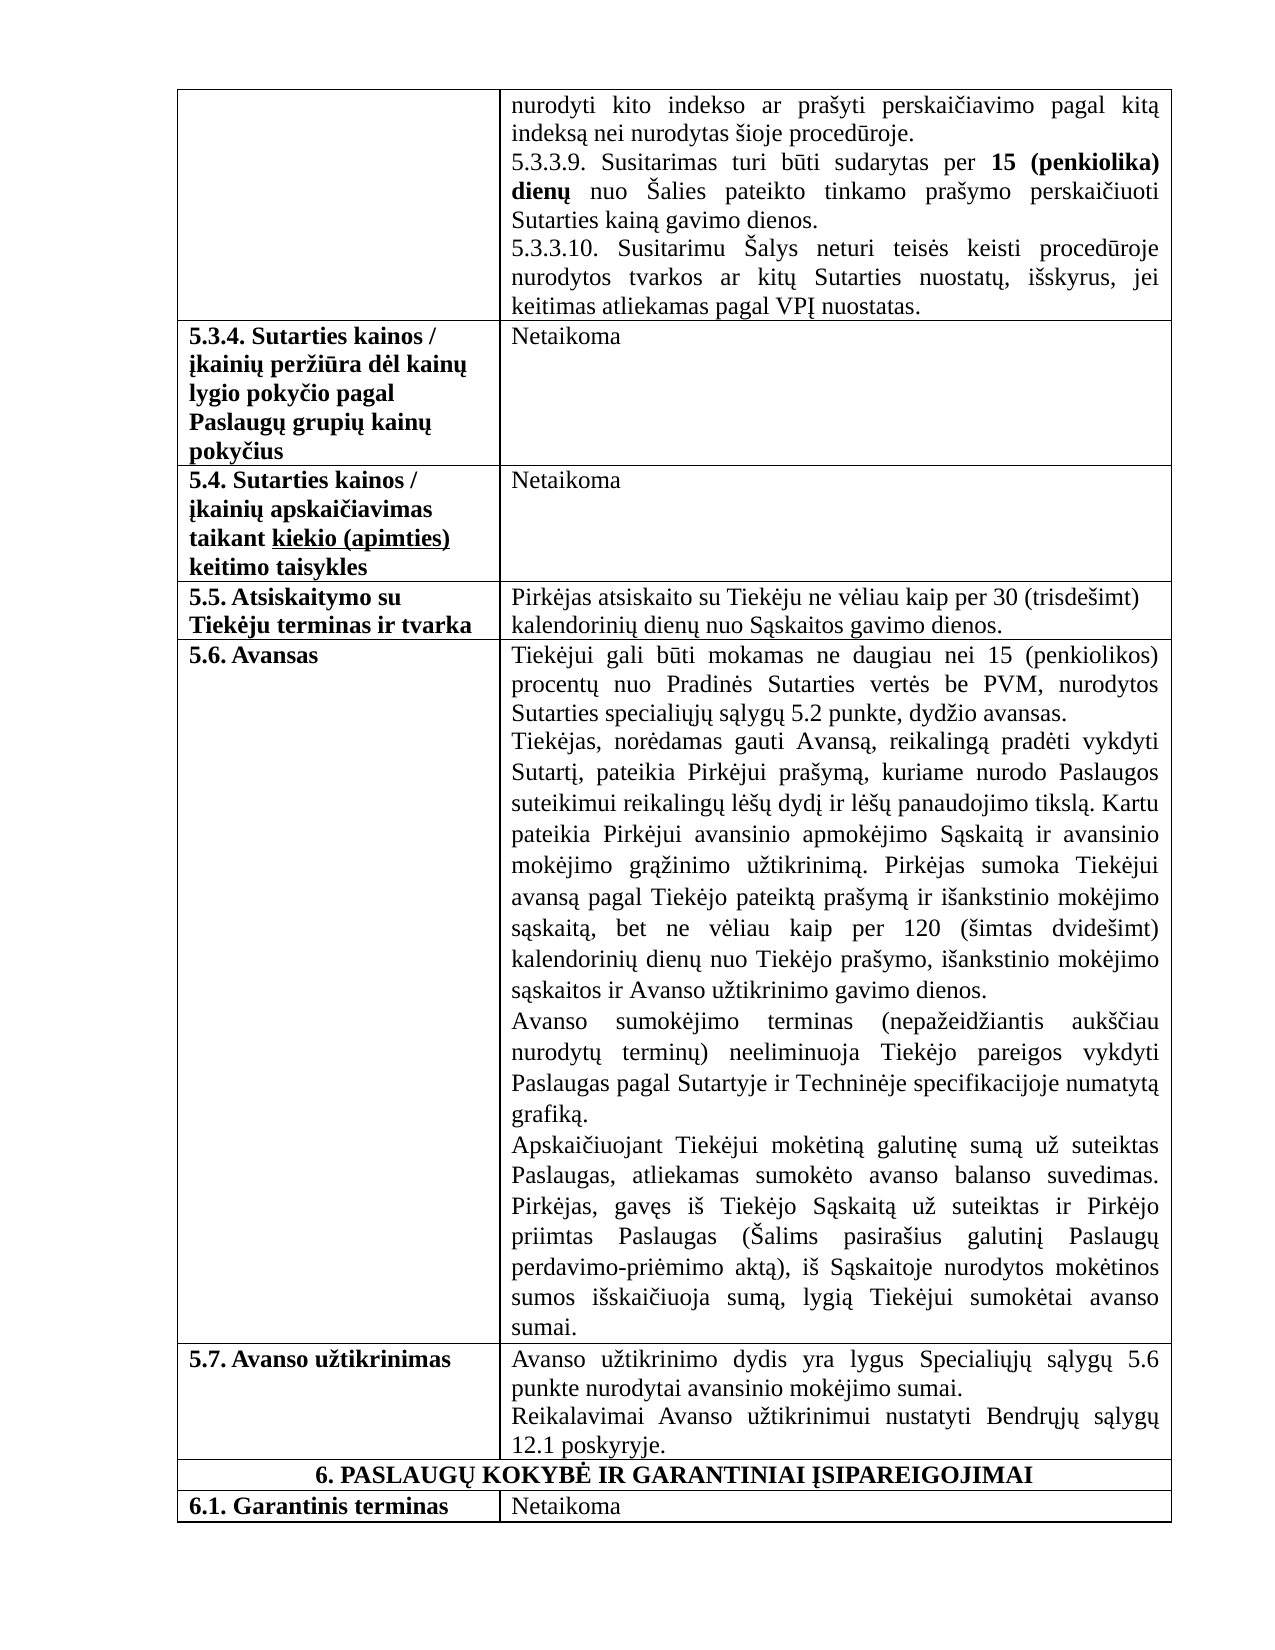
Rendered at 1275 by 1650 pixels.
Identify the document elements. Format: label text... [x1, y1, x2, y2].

table_cell 5.4. Sutarties kainos / įkainių apskaičiavimas taikant kiekio (apimties) keitimo taisykles [178, 466, 499, 581]
table_cell 5.3.4. Sutarties kainos / įkainių peržiūra dėl kainų lygio pokyčio pagal Paslaugų grupių kainų pokyčius [178, 321, 499, 464]
table_cell Tiekėjui gali būti mokamas ne daugiau nei 15 (penkiolikos) procentų nuo Pradinės Sutarties vertės be PVM, nurodytos Sutarties specialiųjų sąlygų 5.2 punkte, dydžio avansas. Tiekėjas, norėdamas gauti Avansą, reikalingą pradėti vykdyti Sutartį, pateikia Pirkėjui prašymą, kuriame nurodo Paslaugos suteikimui reikalingų lėšų dydį ir lėšų panaudojimo tikslą. Kartu pateikia Pirkėjui avansinio apmokėjimo Sąskaitą ir avansinio mokėjimo grąžinimo užtikrinimą. Pirkėjas sumoka Tiekėjui avansą pagal Tiekėjo pateiktą prašymą ir išankstinio mokėjimo sąskaitą, bet ne vėliau kaip per 120 (šimtas dvidešimt) kalendorinių dienų nuo Tiekėjo prašymo, išankstinio mokėjimo sąskaitos ir Avanso užtikrinimo gavimo dienos. Avanso sumokėjimo terminas (nepažeidžiantis aukščiau nurodytų terminų) neeliminuoja Tiekėjo pareigos vykdyti Paslaugas pagal Sutartyje ir Techninėje specifikacijoje numatytą grafiką. Apskaičiuojant Tiekėjui mokėtiną galutinę sumą už suteiktas Paslaugas, atliekamas sumokėto avanso balanso suvedimas. Pirkėjas, gavęs iš Tiekėjo Sąskaitą už suteiktas ir Pirkėjo priimtas Paslaugas (Šalims pasirašius galutinį Paslaugų perdavimo-priėmimo aktą), iš Sąskaitoje nurodytos mokėtinos sumos išskaičiuoja sumą, lygią Tiekėjui sumokėtai avanso sumai. [501, 640, 1171, 1343]
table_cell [178, 90, 499, 320]
table_cell 5.5. Atsiskaitymo su Tiekėju terminas ir tvarka [178, 582, 499, 639]
table_cell Netaikoma [501, 466, 1171, 581]
table_cell Pirkėjas atsiskaito su Tiekėju ne vėliau kaip per 30 (trisdešimt) kalendorinių dienų nuo Sąskaitos gavimo dienos. [501, 582, 1171, 639]
table_cell Avanso užtikrinimo dydis yra lygus Specialiųjų sąlygų 5.6 punkte nurodytai avansinio mokėjimo sumai. Reikalavimai Avanso užtikrinimui nustatyti Bendrųjų sąlygų 12.1 poskyryje. [501, 1344, 1171, 1459]
table_cell Netaikoma [501, 321, 1171, 464]
table_cell 5.6. Avansas [178, 640, 499, 1343]
table_cell 6. PASLAUGŲ KOKYBĖ IR GARANTINIAI ĮSIPAREIGOJIMAI [178, 1460, 1171, 1490]
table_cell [178, 1491, 499, 1521]
table_cell Netaikoma [501, 1491, 1171, 1521]
table_cell 5.7. Avanso užtikrinimas [178, 1344, 499, 1459]
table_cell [501, 90, 1171, 320]
